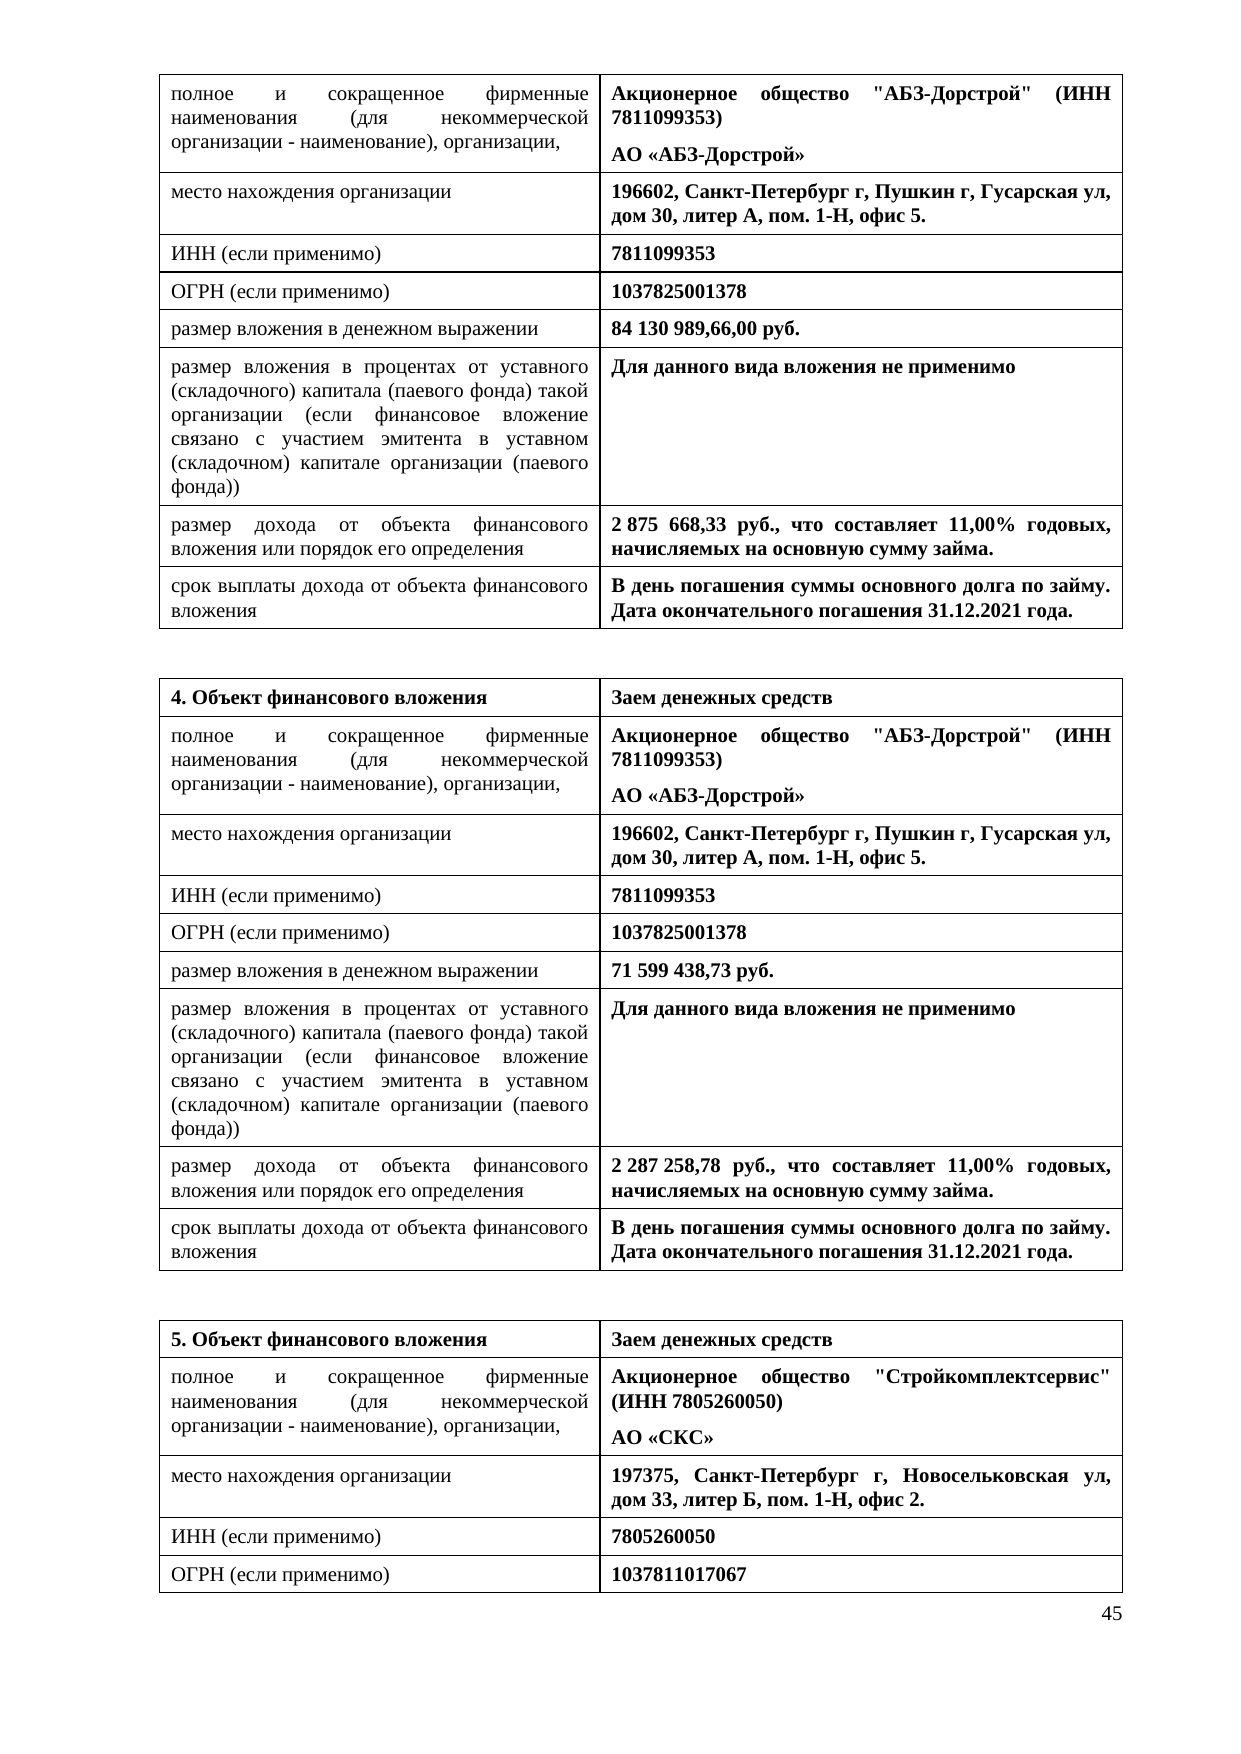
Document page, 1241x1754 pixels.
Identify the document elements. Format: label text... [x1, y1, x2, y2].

table_cell место нахождения организации [160, 815, 599, 875]
table_cell срок выплаты дохода от объекта финансового вложения [160, 1209, 599, 1269]
table_cell 196602, Санкт-Петербург г, Пушкин г, Гусарская ул, дом 30, литер А, пом. 1-Н, офис 5. [601, 815, 1122, 875]
table_cell 2 287 258,78 руб., что составляет 11,00% годовых, начисляемых на основную сумму займа. [601, 1147, 1122, 1208]
table_cell 71 599 438,73 руб. [601, 952, 1122, 988]
table_cell 196602, Санкт-Петербург г, Пушкин г, Гусарская ул, дом 30, литер А, пом. 1-Н, офис 5. [601, 173, 1122, 234]
table_cell размер вложения в денежном выражении [160, 952, 599, 988]
table_cell 1037825001378 [601, 914, 1122, 951]
table_cell ИНН (если применимо) [160, 1518, 599, 1555]
table_cell Акционерное общество "АБЗ-Дорстрой" (ИНН 7811099353) АО «АБЗ-Дорстрой» [601, 75, 1122, 172]
table_cell место нахождения организации [160, 173, 599, 234]
table_cell Для данного вида вложения не применимо [601, 989, 1122, 1146]
table_cell место нахождения организации [160, 1456, 599, 1517]
table_cell 7811099353 [601, 235, 1122, 271]
table_cell размер вложения в денежном выражении [160, 310, 599, 347]
table_cell 7805260050 [601, 1518, 1122, 1555]
table_cell Акционерное общество "Стройкомплектсервис" (ИНН 7805260050) АО «СКС» [601, 1358, 1122, 1455]
table_cell полное и сокращенное фирменные наименования (для некоммерческой организации - наименование), организации, [160, 717, 599, 814]
table_header 5. Объект финансового вложения [160, 1321, 599, 1357]
table_cell 197375, Санкт-Петербург г, Новосельковская ул, дом 33, литер Б, пом. 1-Н, офис 2. [601, 1456, 1122, 1517]
table_cell 84 130 989,66,00 руб. [601, 310, 1122, 347]
table_cell ОГРН (если применимо) [160, 273, 599, 309]
table_cell срок выплаты дохода от объекта финансового вложения [160, 567, 599, 628]
table_cell В день погашения суммы основного долга по займу. Дата окончательного погашения 31.12.2021 года. [601, 1209, 1122, 1269]
table_cell 1037825001378 [601, 273, 1122, 309]
table_cell полное и сокращенное фирменные наименования (для некоммерческой организации - наименование), организации, [160, 1358, 599, 1455]
table_header Заем денежных средств [601, 679, 1122, 716]
table_cell размер дохода от объекта финансового вложения или порядок его определения [160, 506, 599, 566]
table_cell Для данного вида вложения не применимо [601, 348, 1122, 504]
table_cell В день погашения суммы основного долга по займу. Дата окончательного погашения 31.12.2021 года. [601, 567, 1122, 628]
table_cell 2 875 668,33 руб., что составляет 11,00% годовых, начисляемых на основную сумму займа. [601, 506, 1122, 566]
table_cell 7811099353 [601, 876, 1122, 913]
table_cell Акционерное общество "АБЗ-Дорстрой" (ИНН 7811099353) АО «АБЗ-Дорстрой» [601, 717, 1122, 814]
table_cell размер дохода от объекта финансового вложения или порядок его определения [160, 1147, 599, 1208]
table_cell ОГРН (если применимо) [160, 914, 599, 951]
table_cell 1037811017067 [601, 1556, 1122, 1592]
table_header 4. Объект финансового вложения [160, 679, 599, 716]
table_cell полное и сокращенное фирменные наименования (для некоммерческой организации - наименование), организации, [160, 75, 599, 172]
table_header Заем денежных средств [601, 1321, 1122, 1357]
table_cell ИНН (если применимо) [160, 235, 599, 271]
table_cell ОГРН (если применимо) [160, 1556, 599, 1592]
table_cell ИНН (если применимо) [160, 876, 599, 913]
